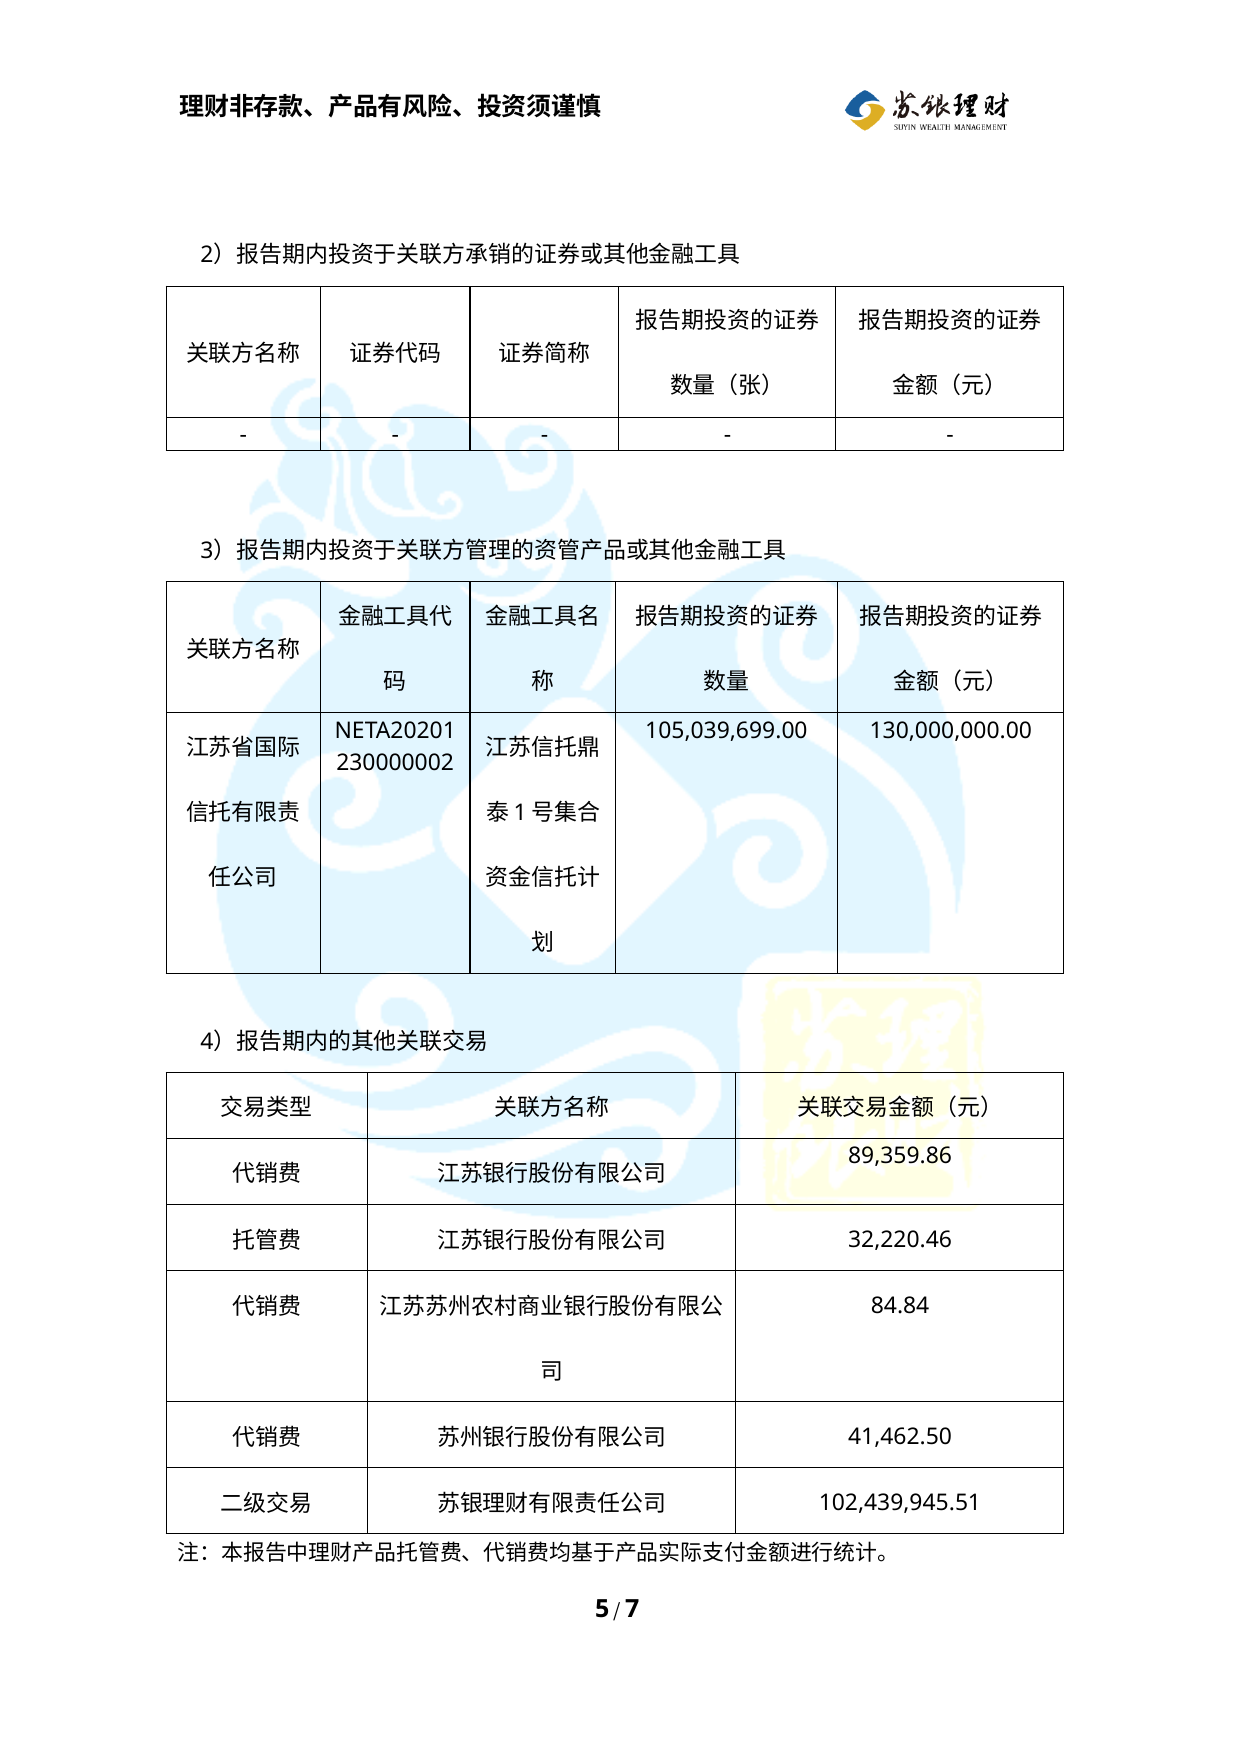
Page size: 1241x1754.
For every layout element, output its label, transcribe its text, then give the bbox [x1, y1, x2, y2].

table_cell 84.84 [736, 1271, 1063, 1401]
table_cell 托管费 [167, 1205, 367, 1270]
table_header 报告期投资的证券数量 [616, 582, 837, 712]
table_cell - [167, 418, 320, 450]
table_cell - [836, 418, 1063, 450]
list 报告期内的其他关联交易 [177, 1007, 1053, 1072]
table_header 证券简称 [471, 287, 618, 417]
table_cell - [321, 418, 469, 450]
table_header 金融工具代码 [321, 582, 469, 712]
table_header 交易类型 [167, 1073, 367, 1138]
list 报告期内投资于关联方管理的资管产品或其他金融工具 [177, 516, 1053, 581]
table_cell NETA20201230000002 [321, 713, 469, 973]
table_cell 二级交易 [167, 1468, 367, 1533]
table_cell - [471, 418, 618, 450]
table_cell 130,000,000.00 [838, 713, 1063, 973]
table_header 报告期投资的证券金额（元） [836, 287, 1063, 417]
table_cell 苏银理财有限责任公司 [368, 1468, 735, 1533]
table_cell 41,462.50 [736, 1402, 1063, 1467]
table_header 报告期投资的证券数量（张） [619, 287, 835, 417]
text 2）报告期内投资于关联方承销的证券或其他金融工具 [177, 221, 1053, 286]
table_header 金融工具名称 [471, 582, 615, 712]
table_cell 代销费 [167, 1402, 367, 1467]
table_cell 江苏银行股份有限公司 [368, 1205, 735, 1270]
table_cell 江苏苏州农村商业银行股份有限公司 [368, 1271, 735, 1401]
table_cell 代销费 [167, 1139, 367, 1204]
table_header 关联方名称 [167, 582, 320, 712]
table_header 关联方名称 [167, 287, 320, 417]
table_header 报告期投资的证券金额（元） [838, 582, 1063, 712]
table_cell 89,359.86 [736, 1139, 1063, 1204]
table_header 证券代码 [321, 287, 469, 417]
text 注：本报告中理财产品托管费、代销费均基于产品实际支付金额进行统计。 [177, 1534, 1053, 1567]
table_cell 江苏银行股份有限公司 [368, 1139, 735, 1204]
table_cell 32,220.46 [736, 1205, 1063, 1270]
table_header 关联交易金额（元） [736, 1073, 1063, 1138]
picture [820, 72, 1039, 143]
table_cell 102,439,945.51 [736, 1468, 1063, 1533]
table_header 关联方名称 [368, 1073, 735, 1138]
table_cell 105,039,699.00 [616, 713, 837, 973]
table_cell 苏州银行股份有限公司 [368, 1402, 735, 1467]
table_cell 江苏省国际信托有限责任公司 [167, 713, 320, 973]
table_cell 代销费 [167, 1271, 367, 1401]
table_cell 江苏信托鼎泰1号集合资金信托计划 [471, 713, 615, 973]
table_cell - [619, 418, 835, 450]
